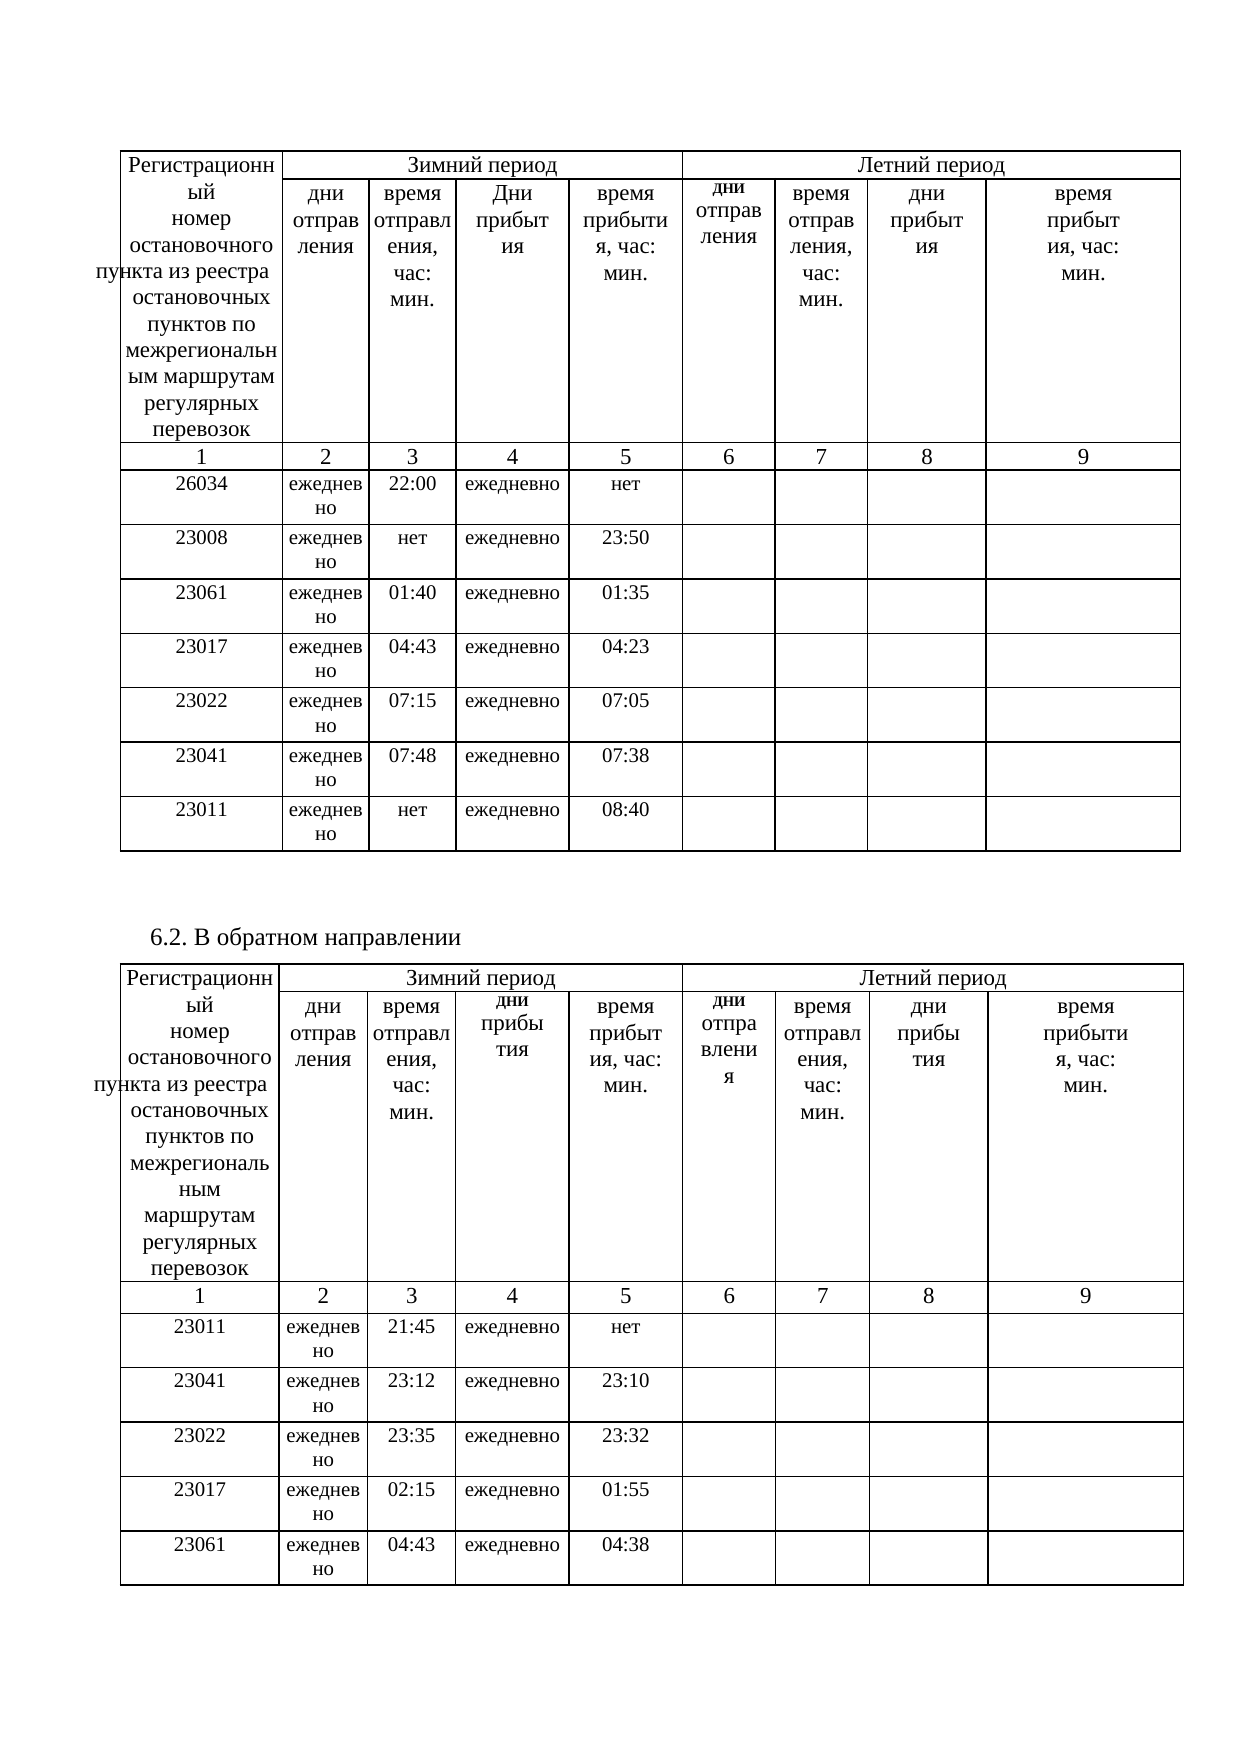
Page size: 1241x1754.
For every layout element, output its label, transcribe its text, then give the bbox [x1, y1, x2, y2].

table_cell ежедневно [456, 1423, 568, 1476]
table_cell время прибыти я, час: мин. [570, 180, 682, 441]
table_cell 04:43 [370, 634, 455, 687]
table_cell 23:32 [570, 1423, 682, 1476]
table_cell 23011 [121, 797, 282, 850]
table_cell [987, 471, 1180, 524]
table_cell ежедневно [456, 1532, 568, 1584]
table_cell [868, 525, 985, 578]
table_cell время отправл ения, час: мин. [370, 180, 455, 441]
text 6.2. В обратном направлении [150, 922, 1090, 950]
table_cell 7 [776, 443, 867, 469]
table_cell 1 [121, 1282, 278, 1312]
table_header Зимний период [280, 965, 682, 991]
table_cell 1 [121, 443, 282, 469]
table_cell [683, 1314, 775, 1367]
table_cell ДНИ отправ ления [683, 180, 774, 441]
table_cell [870, 1314, 987, 1367]
table_cell время прибыти я, час: мин. [989, 992, 1183, 1281]
table_cell ежедневно [457, 688, 568, 741]
table_cell 5 [570, 1282, 682, 1312]
table_cell [989, 1314, 1183, 1367]
table_cell [868, 471, 985, 524]
table_cell 8 [870, 1282, 987, 1312]
table_cell 23061 [121, 580, 282, 632]
table_cell 23:12 [368, 1368, 455, 1421]
table_cell [683, 688, 774, 741]
table_cell 23:50 [570, 525, 682, 578]
table_cell 9 [987, 443, 1180, 469]
table_cell [776, 1314, 869, 1367]
table_cell 7 [776, 1282, 869, 1312]
table_cell 07:48 [370, 743, 455, 796]
table_cell дни отправ ления [283, 180, 368, 441]
table_cell 07:05 [570, 688, 682, 741]
table_header Регистрационный номер остановочного пункта из реестра остановочных пунктов по межрегиональным маршрутам регулярных перевозок [121, 152, 282, 441]
table_cell [987, 634, 1180, 687]
table_header Регистрационный номер остановочного пункта из реестра остановочных пунктов по межрегиональным маршрутам регулярных перевозок [121, 965, 278, 1281]
table_cell [683, 525, 774, 578]
table_cell нет [570, 1314, 682, 1367]
table_cell дни отправ ления [280, 992, 367, 1281]
table_cell время прибыт ия, час: мин. [570, 992, 682, 1281]
table_cell [870, 1368, 987, 1421]
table_cell 04:23 [570, 634, 682, 687]
table_cell 02:15 [368, 1477, 455, 1530]
table_header Летний период [683, 965, 1183, 991]
table_cell [868, 580, 985, 632]
table_cell ежедневно [280, 1314, 367, 1367]
table_cell [870, 1477, 987, 1530]
table_cell ежедневно [283, 634, 368, 687]
table_cell ежедневно [457, 743, 568, 796]
table_cell [683, 1477, 775, 1530]
table_cell [683, 634, 774, 687]
table_cell 3 [368, 1282, 455, 1312]
table_cell Дни прибыт ия [457, 180, 568, 441]
table_cell ежедневно [457, 797, 568, 850]
table_cell 23061 [121, 1532, 278, 1584]
table_cell [989, 1423, 1183, 1476]
table_cell [683, 743, 774, 796]
table_cell [989, 1368, 1183, 1421]
table_cell 4 [456, 1282, 568, 1312]
table_cell нет [370, 525, 455, 578]
table_cell [987, 797, 1180, 850]
table_cell ежедневно [456, 1368, 568, 1421]
table_cell 23:10 [570, 1368, 682, 1421]
table_cell время прибыт ия, час: мин. [987, 180, 1180, 441]
table_cell [683, 1532, 775, 1584]
table_cell время отправл ения, час: мин. [368, 992, 455, 1281]
table_cell [776, 743, 867, 796]
table_cell 01:55 [570, 1477, 682, 1530]
table_header Летний период [683, 152, 1180, 178]
table_cell [776, 1423, 869, 1476]
table_cell [870, 1532, 987, 1584]
table_cell [776, 1532, 869, 1584]
table_cell ежедневно [280, 1368, 367, 1421]
table_cell 23017 [121, 1477, 278, 1530]
table_cell 5 [570, 443, 682, 469]
table_cell ежедневно [457, 525, 568, 578]
table_cell 07:38 [570, 743, 682, 796]
table_cell нет [570, 471, 682, 524]
table_cell [987, 743, 1180, 796]
table_cell [683, 471, 774, 524]
table_cell 08:40 [570, 797, 682, 850]
table_cell [683, 797, 774, 850]
table_cell ежедневно [280, 1423, 367, 1476]
table_cell ежедневно [456, 1477, 568, 1530]
table_cell ежедневно [280, 1532, 367, 1584]
table_cell [868, 743, 985, 796]
table_cell 01:40 [370, 580, 455, 632]
table_cell [989, 1477, 1183, 1530]
table_cell 21:45 [368, 1314, 455, 1367]
table_cell [776, 688, 867, 741]
table_cell [868, 688, 985, 741]
table_cell 04:38 [570, 1532, 682, 1584]
table_cell ежедневно [283, 743, 368, 796]
table_cell ежедневно [457, 580, 568, 632]
table_cell ежедневно [280, 1477, 367, 1530]
table_cell [776, 634, 867, 687]
table_cell время отправ ления, час: мин. [776, 180, 867, 441]
table_cell 07:15 [370, 688, 455, 741]
table_cell ежедневно [283, 797, 368, 850]
table_cell 23017 [121, 634, 282, 687]
table_cell ДНИ отпра влени я [683, 992, 775, 1281]
table_cell [989, 1532, 1183, 1584]
table_cell 6 [683, 443, 774, 469]
table_cell ежедневно [283, 525, 368, 578]
table_cell 23041 [121, 743, 282, 796]
table_cell [776, 797, 867, 850]
table_cell дни прибыт ия [868, 180, 985, 441]
table_cell [683, 1423, 775, 1476]
table_cell 04:43 [368, 1532, 455, 1584]
table_cell 23:35 [368, 1423, 455, 1476]
table_cell [776, 1477, 869, 1530]
table_cell 23008 [121, 525, 282, 578]
table_cell [868, 634, 985, 687]
table_cell [987, 525, 1180, 578]
table_cell [987, 580, 1180, 632]
table_cell 01:35 [570, 580, 682, 632]
table_cell [776, 471, 867, 524]
table_cell 23011 [121, 1314, 278, 1367]
table_cell нет [370, 797, 455, 850]
table_cell 23022 [121, 1423, 278, 1476]
table_cell ежедневно [456, 1314, 568, 1367]
table_cell [987, 688, 1180, 741]
table_cell ДНИ прибы тия [456, 992, 568, 1281]
table_cell ежедневно [457, 471, 568, 524]
table_cell [683, 1368, 775, 1421]
table_cell [870, 1423, 987, 1476]
table_cell 6 [683, 1282, 775, 1312]
table_cell 8 [868, 443, 985, 469]
table_cell [868, 797, 985, 850]
table_cell 23022 [121, 688, 282, 741]
table_cell ежедневно [283, 688, 368, 741]
table_cell [776, 525, 867, 578]
table_cell [776, 580, 867, 632]
table_cell 4 [457, 443, 568, 469]
table_cell 22:00 [370, 471, 455, 524]
table_cell 26034 [121, 471, 282, 524]
table_cell 2 [280, 1282, 367, 1312]
table_header Зимний период [283, 152, 682, 178]
table_cell ежедневно [457, 634, 568, 687]
table_cell 2 [283, 443, 368, 469]
table_cell ежедневно [283, 471, 368, 524]
table_cell дни прибы тия [870, 992, 987, 1281]
table_cell [776, 1368, 869, 1421]
table_cell [683, 580, 774, 632]
table_cell ежедневно [283, 580, 368, 632]
table_cell 3 [370, 443, 455, 469]
table_cell время отправл ения, час: мин. [776, 992, 869, 1281]
table_cell 9 [989, 1282, 1183, 1312]
table_cell 23041 [121, 1368, 278, 1421]
